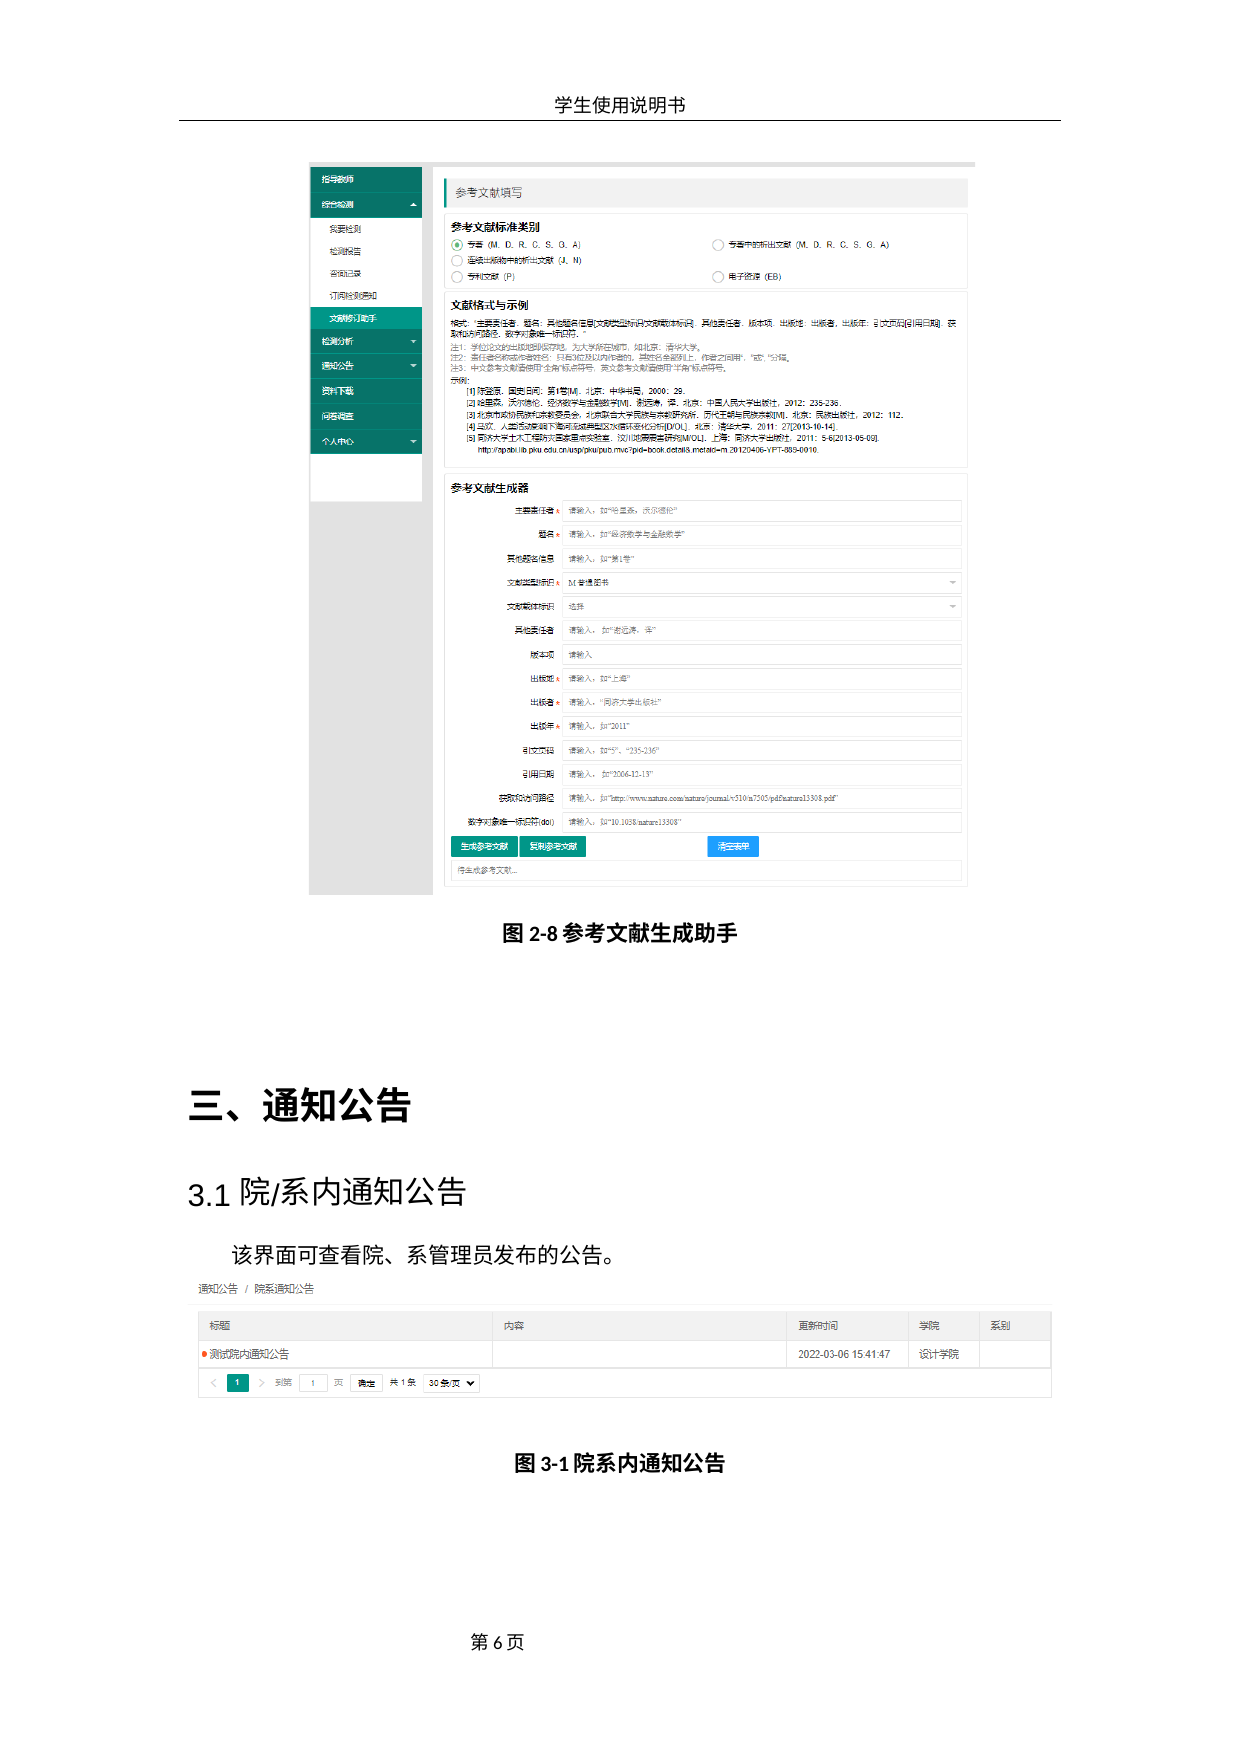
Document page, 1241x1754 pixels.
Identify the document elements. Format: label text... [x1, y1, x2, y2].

text 该界面可查看院、系管理员发布的公告。 [187, 1238, 1053, 1270]
picture [187, 1276, 1053, 1435]
subtitle 3.1 院/系内通知公告 [187, 1167, 1053, 1213]
text 图3-1院系内通知公告 [187, 1445, 1053, 1478]
text 图2-8 参考文献生成助手 [187, 916, 1053, 948]
picture [308, 162, 976, 895]
subtitle 通知公告 [187, 1076, 1053, 1130]
